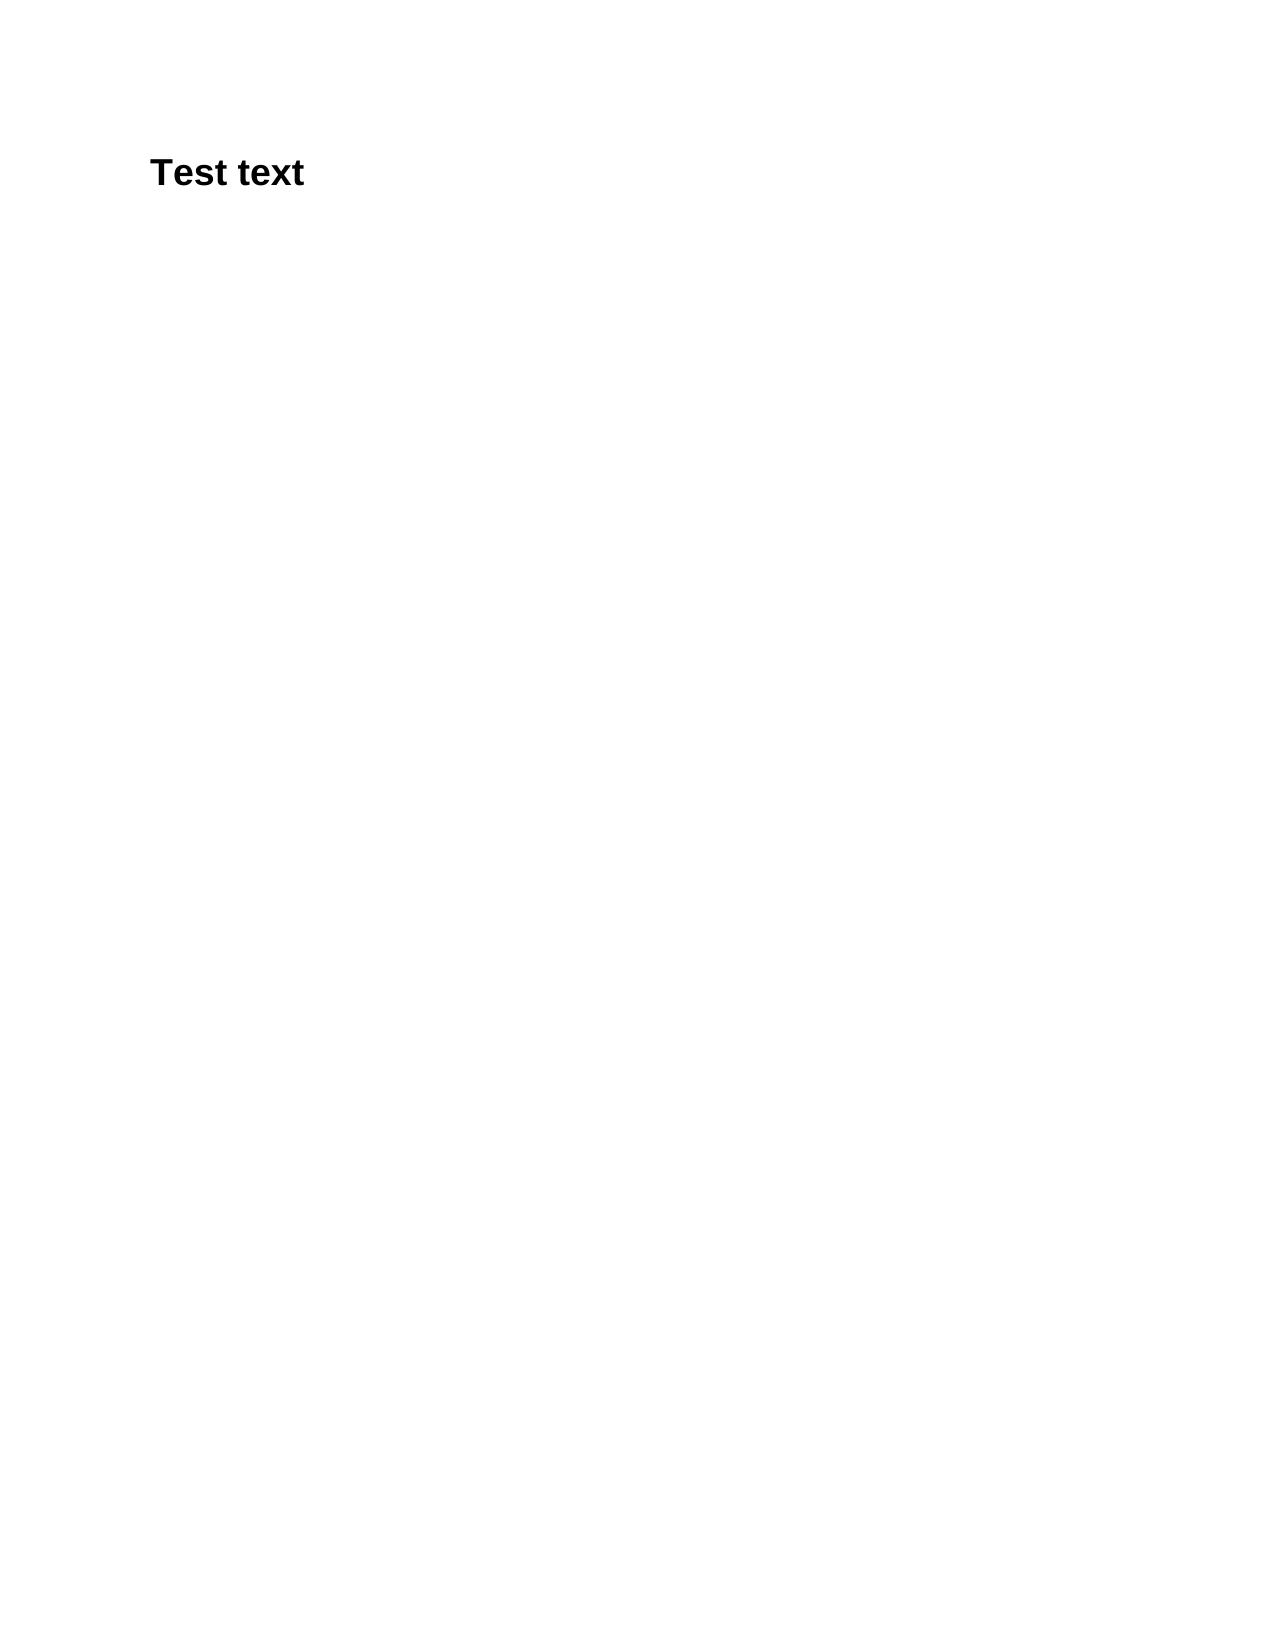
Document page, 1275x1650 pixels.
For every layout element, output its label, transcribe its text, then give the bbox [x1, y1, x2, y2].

text Test text [150, 150, 1125, 193]
